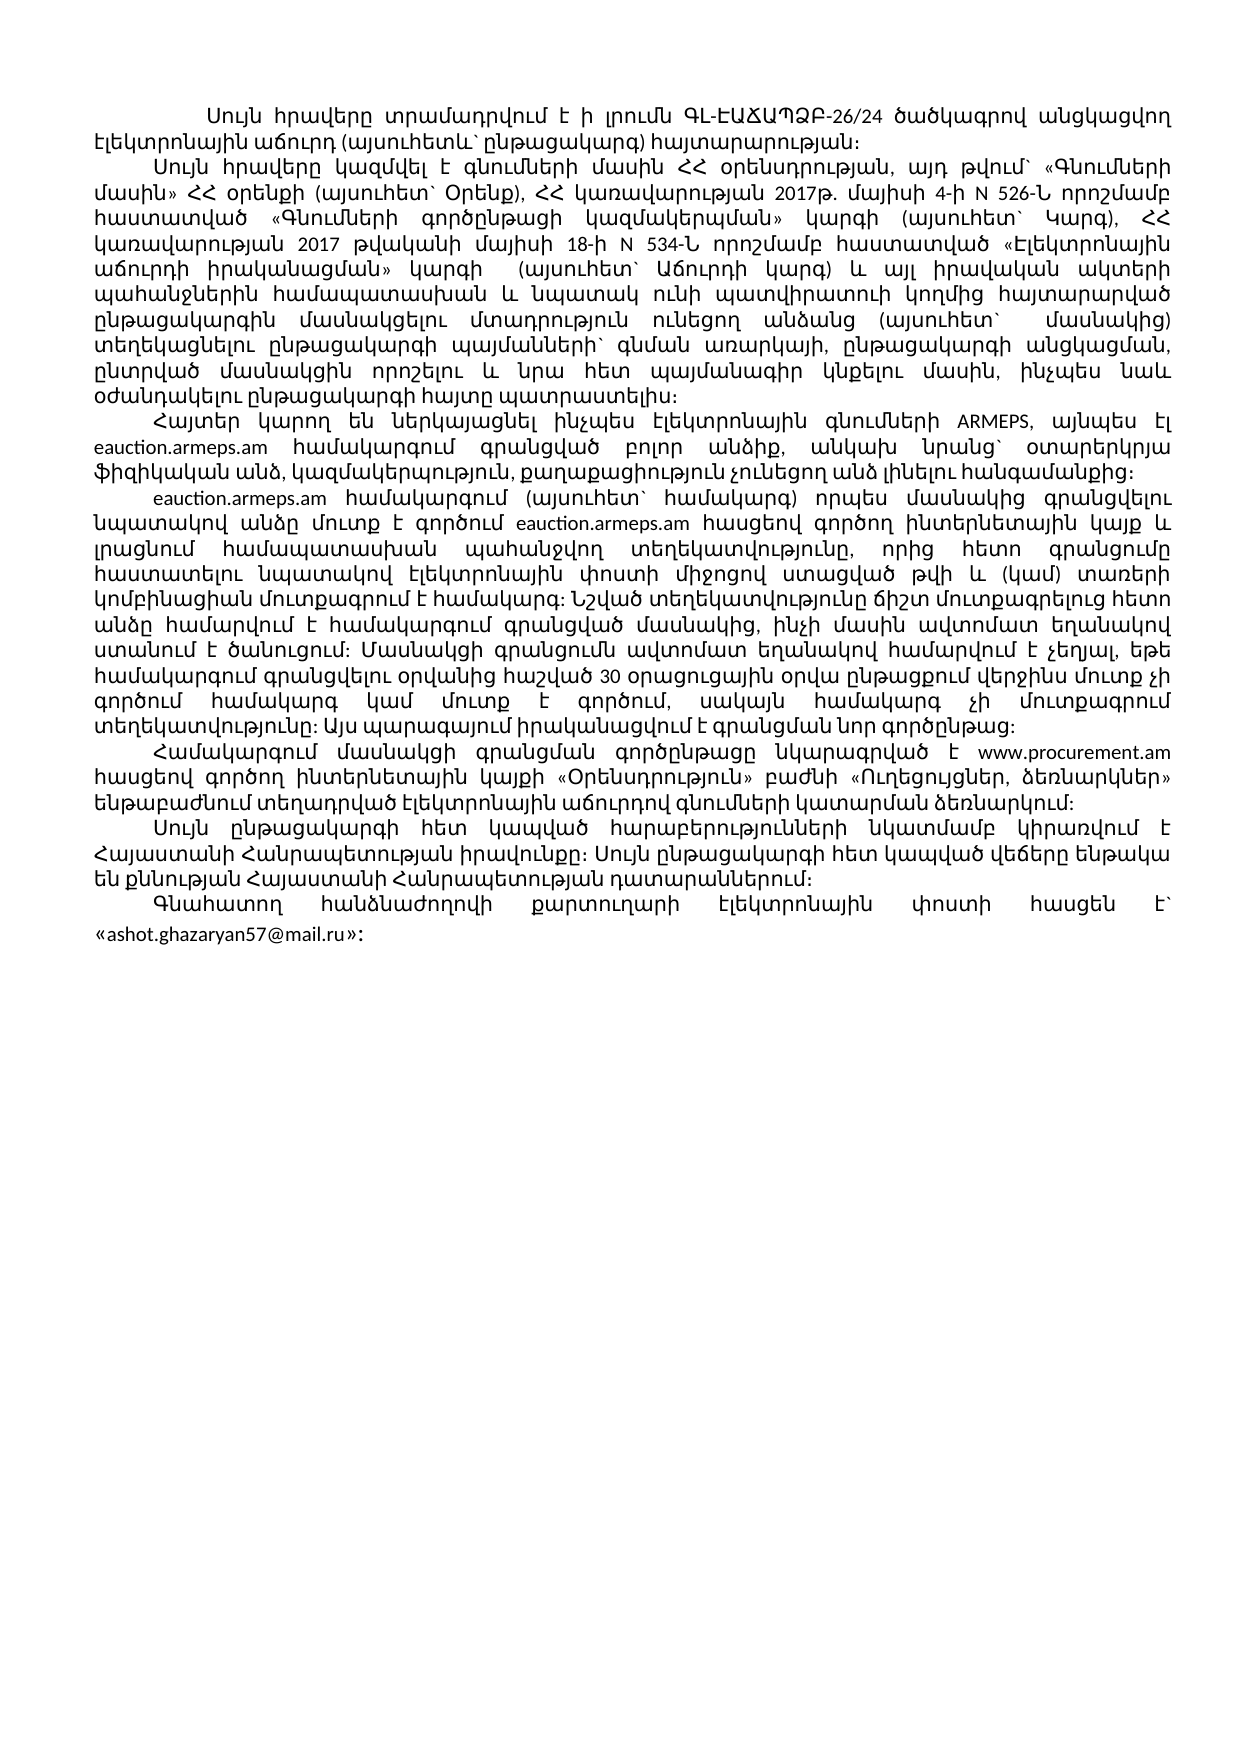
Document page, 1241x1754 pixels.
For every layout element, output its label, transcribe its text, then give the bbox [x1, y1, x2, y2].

text Սույն հրավերը կազմվել է գնումների մասին ՀՀ օրենսդրության, այդ թվում` «Գնումների մասին» ՀՀ օրենքի (այսուհետ` Օրենք), ՀՀ կառավարության 2017թ. մայիսի 4-ի N 526-Ն որոշմամբ հաստատված «Գնումների գործընթացի կազմակերպման» կարգի (այսուհետ` Կարգ), ՀՀ կառավարության 2017 թվականի մայիսի 18-ի N 534-Ն որոշմամբ հաստատված «Էլեկտրոնային աճուրդի իրականացման» կարգի (այսուհետ` Աճուրդի կարգ) և այլ իրավական ակտերի պահանջներին համապատասխան և նպատակ ունի պատվիրատուի կողմից հայտարարված ընթացակարգին մասնակցելու մտադրություն ունեցող անձանց (այսուհետ` մասնակից) տեղեկացնելու ընթացակարգի պայմանների` գնման առարկայի, ընթացակարգի անցկացման, ընտրված մասնակցին որոշելու և նրա հետ պայմանագիր կնքելու մասին, ինչպես նաև օժանդակելու ընթացակարգի հայտը պատրաստելիս։ [94, 154, 1171, 409]
text eauction.armeps.am համակարգում (այսուհետ` համակարգ) որպես մասնակից գրանցվելու նպատակով անձը մուտք է գործում eauction.armeps.am հասցեով գործող ինտերնետային կայք և լրացնում համապատասխան պահանջվող տեղեկատվությունը, որից հետո գրանցումը հաստատելու նպատակով էլեկտրոնային փոստի միջոցով ստացված թվի և (կամ) տառերի կոմբինացիան մուտքագրում է համակարգ: Նշված տեղեկատվությունը ճիշտ մուտքագրելուց հետո անձը համարվում է համակարգում գրանցված մասնակից, ինչի մասին ավտոմատ եղանակով ստանում է ծանուցում: Մասնակցի գրանցումն ավտոմատ եղանակով համարվում է չեղյալ, եթե համակարգում գրանցվելու օրվանից հաշված 30 օրացուցային օրվա ընթացքում վերջինս մուտք չի գործում համակարգ կամ մուտք է գործում, սակայն համակարգ չի մուտքագրում տեղեկատվությունը: Այս պարագայում իրականացվում է գրանցման նոր գործընթաց: [94, 485, 1171, 739]
text Սույն ընթացակարգի հետ կապված հարաբերությունների նկատմամբ կիրառվում է Հայաստանի Հանրապետության իրավունքը։ Սույն ընթացակարգի հետ կապված վեճերը ենթակա են քննության Հայաստանի Հանրապետության դատարաններում։ [94, 815, 1171, 892]
text Հայտեր կարող են ներկայացնել ինչպես էլեկտրոնային գնումների ARMEPS, այնպես էլ eauction.armeps.am համակարգում գրանցված բոլոր անձիք, անկախ նրանց` օտարերկրյա ֆիզիկական անձ, կազմակերպություն, քաղաքացիություն չունեցող անձ լինելու հանգամանքից։ [94, 409, 1171, 485]
text Գնահատող հանձնաժողովի քարտուղարի էլեկտրոնային փոստի հասցեն է` «ashot.ghazaryan57@mail.ru»: [94, 892, 1171, 948]
text Սույն հրավերը տրամադրվում է ի լրումն ԳԼ-ԷԱՃԱՊՁԲ-26/24 ծածկագրով անցկացվող էլեկտրոնային աճուրդ (այսուհետև` ընթացակարգ) հայտարարության։ [94, 104, 1171, 154]
text Համակարգում մասնակցի գրանցման գործընթացը նկարագրված է www.procurement.am հասցեով գործող ինտերնետային կայքի «Օրենսդրություն» բաժնի «Ուղեցույցներ, ձեռնարկներ» ենթաբաժնում տեղադրված էլեկտրոնային աճուրդով գնումների կատարման ձեռնարկում: [94, 739, 1171, 815]
